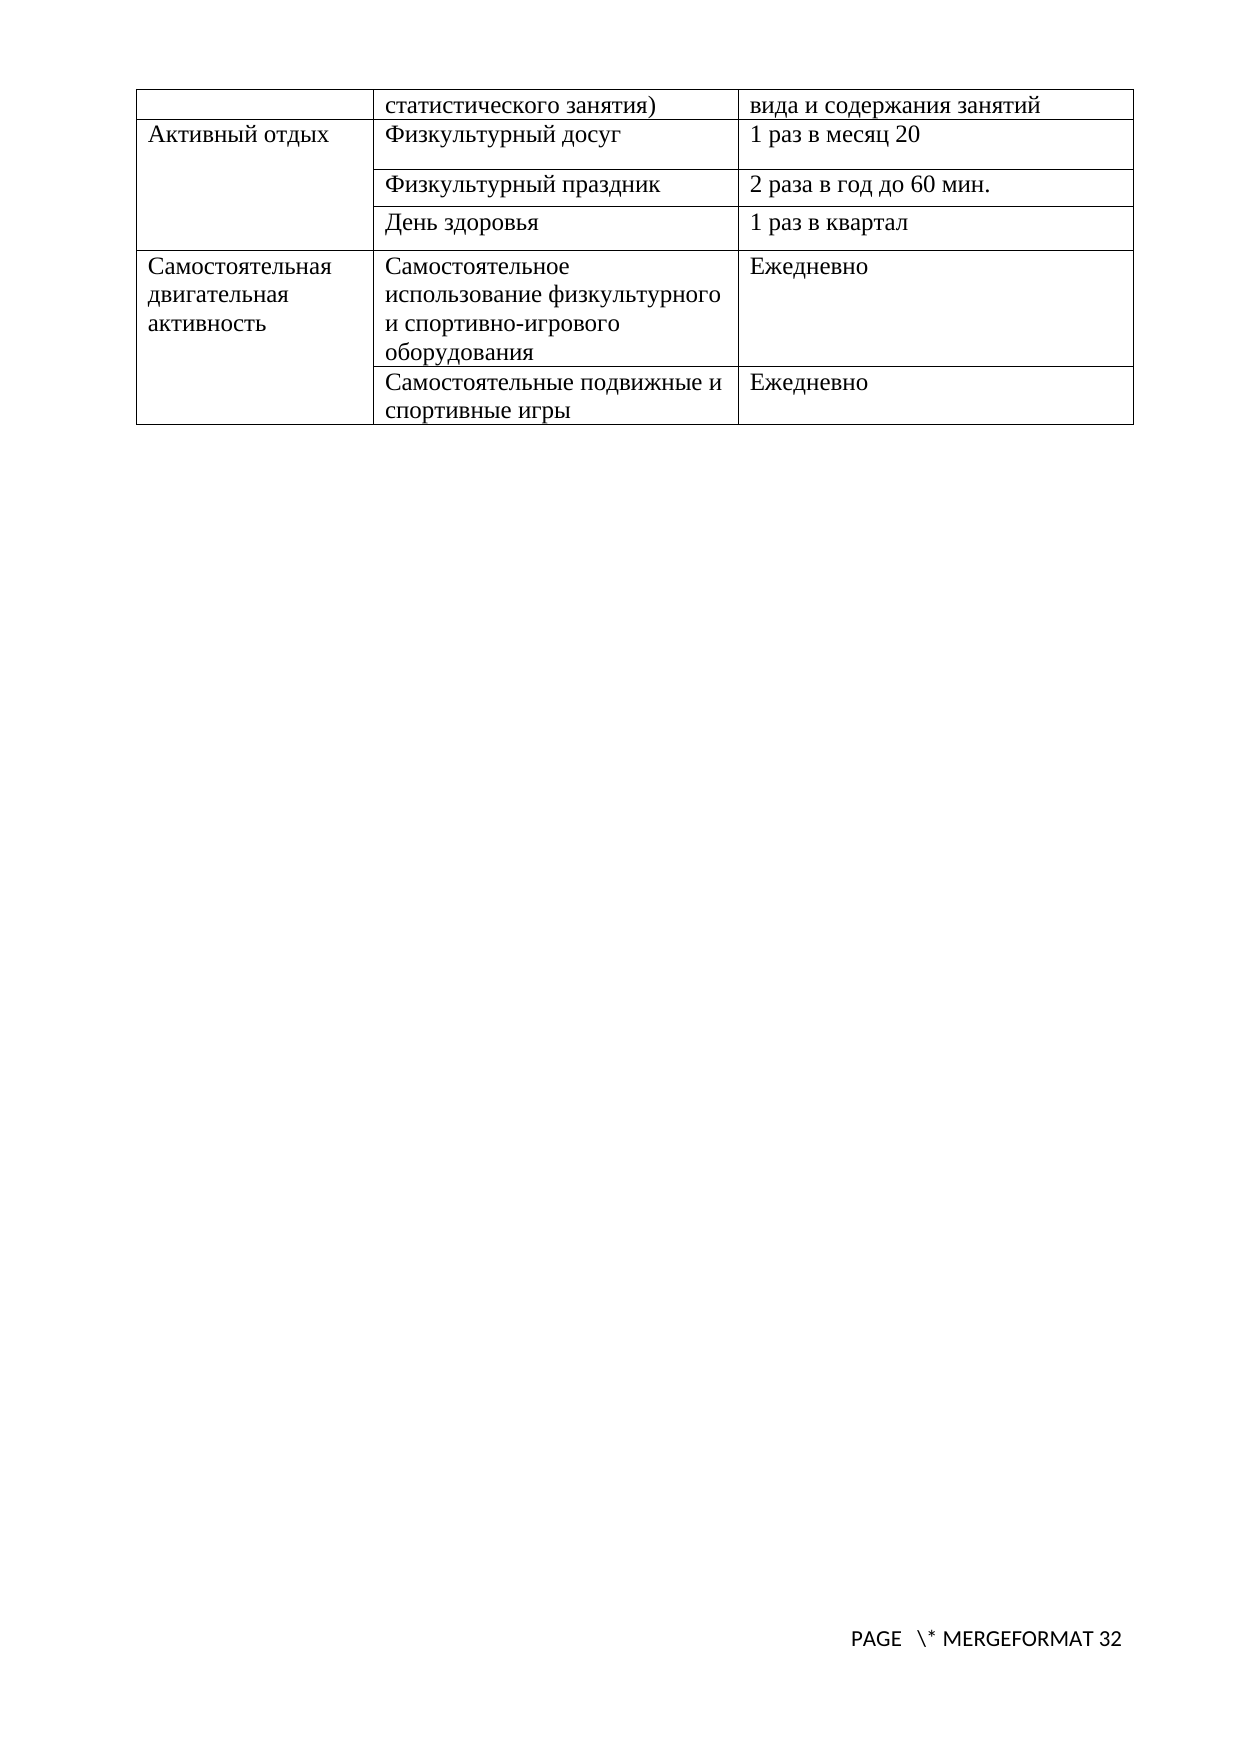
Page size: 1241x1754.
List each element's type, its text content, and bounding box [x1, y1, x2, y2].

table_cell День здоровья [374, 207, 738, 250]
table_cell Ежедневно [739, 251, 1133, 366]
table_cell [374, 90, 738, 118]
table_cell 1 раз в квартал [739, 207, 1133, 250]
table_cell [739, 90, 1133, 118]
table_cell Активный отдых [137, 120, 373, 250]
table_cell Ежедневно [739, 367, 1133, 424]
table_cell Самостоятельная двигательная активность [137, 251, 373, 424]
table_cell 2 раза в год до 60 мин. [739, 170, 1133, 206]
table_cell 1 раз в месяц 20 [739, 120, 1133, 168]
table_cell Самостоятельное использование физкультурного и спортивно-игрового оборудования [374, 251, 738, 366]
table_cell Физкультурный досуг [374, 120, 738, 168]
table_cell Самостоятельные подвижные и спортивные игры [374, 367, 738, 424]
table_cell Физкультурный праздник [374, 170, 738, 206]
